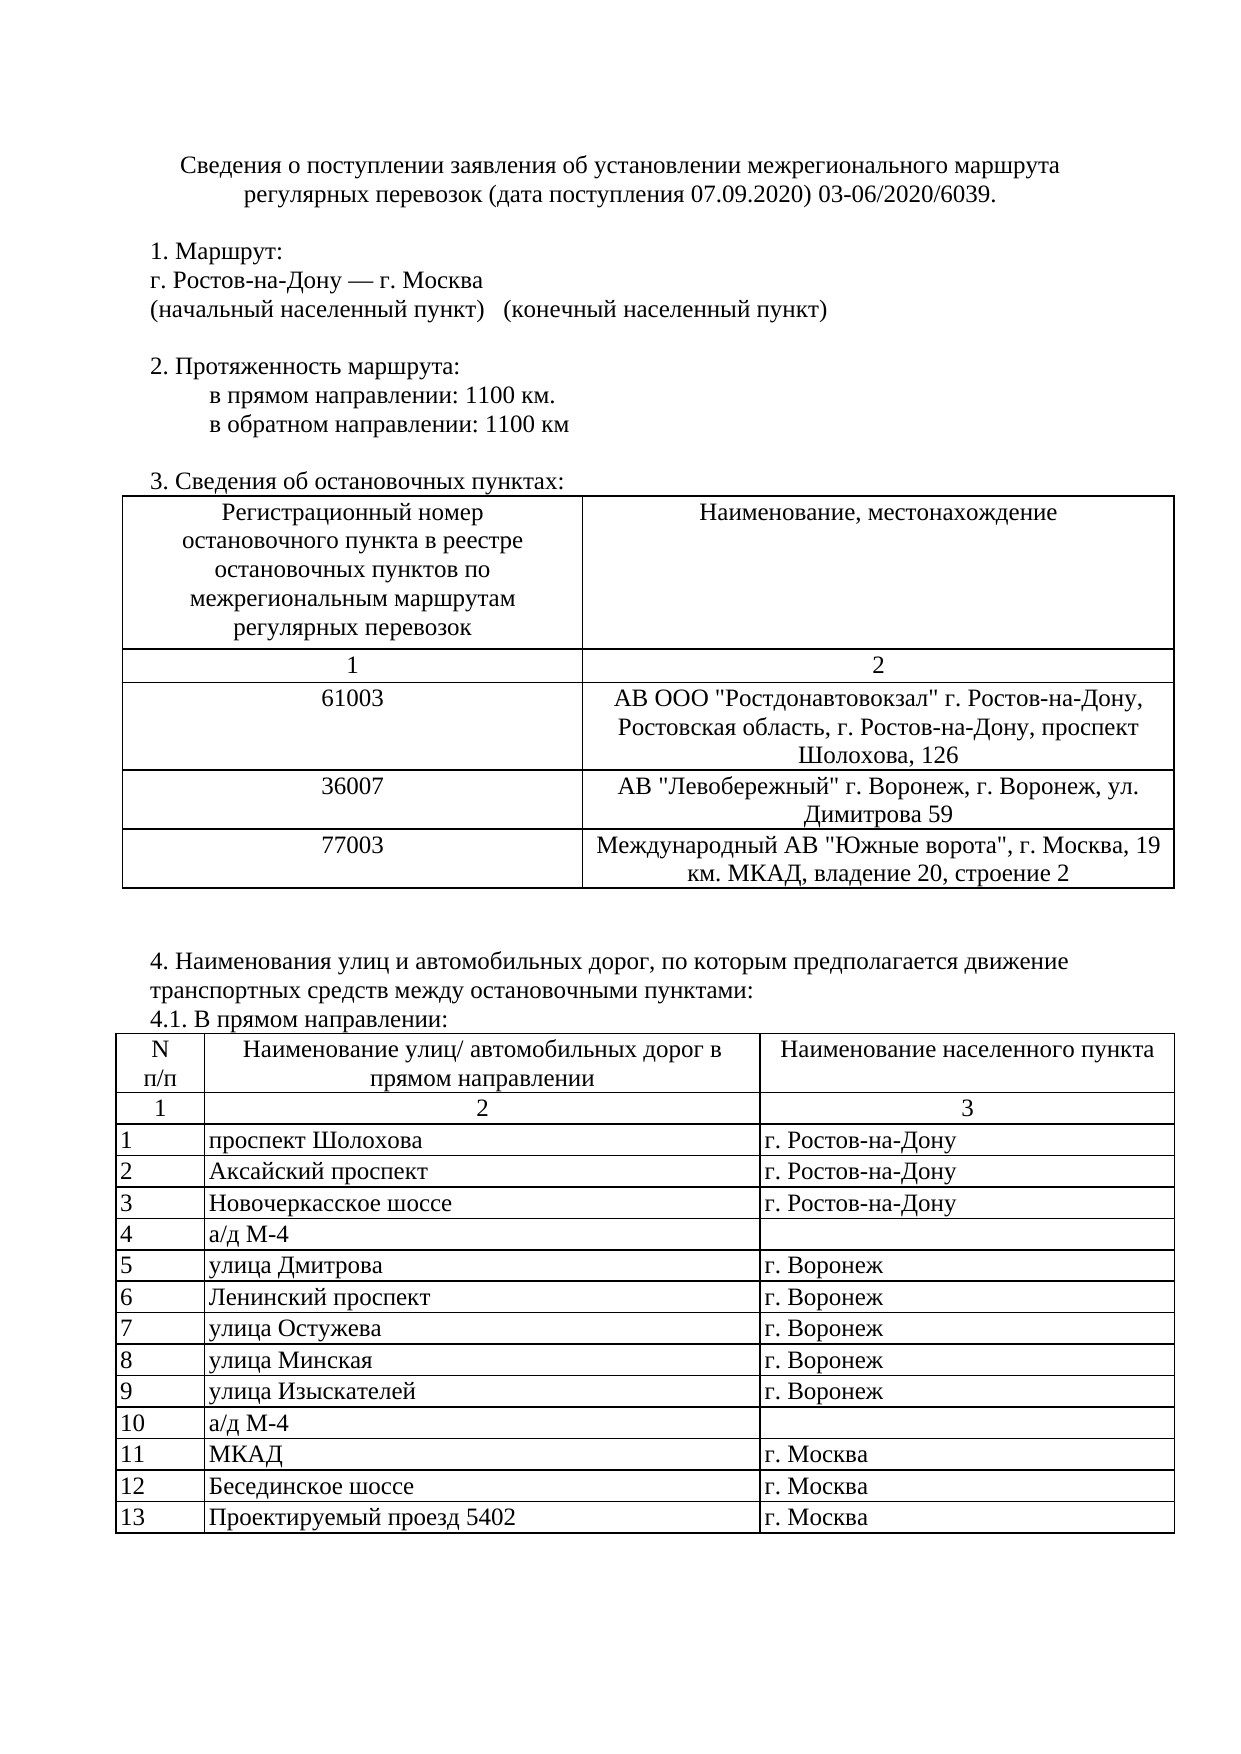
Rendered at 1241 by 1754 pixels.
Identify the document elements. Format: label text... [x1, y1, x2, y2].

text 4. Наименования улиц и автомобильных дорог, по которым предполагается движение транспортных средств между остановочными пунктами: [150, 946, 1090, 1004]
table_cell 12 [117, 1471, 204, 1501]
table_cell 6 [117, 1282, 204, 1312]
table_cell 7 [117, 1313, 204, 1343]
table_cell 13 [117, 1502, 204, 1532]
table_cell 3 [117, 1188, 204, 1217]
text г. Ростов-на-Дону — г. Москва [150, 265, 1090, 294]
table_cell проспект Шолохова [205, 1125, 759, 1154]
table_header Наименование, местонахождение [583, 497, 1173, 648]
table_cell [761, 1219, 1174, 1249]
table_cell 2 [117, 1156, 204, 1186]
table_cell МКАД [205, 1439, 759, 1469]
table_cell 4 [117, 1219, 204, 1249]
table_cell 36007 [123, 771, 582, 828]
text в обратном направлении: 1100 км [150, 409, 1090, 437]
table_cell г. Воронеж [761, 1313, 1174, 1343]
table_cell 8 [117, 1345, 204, 1375]
table_cell г. Воронеж [761, 1345, 1174, 1375]
table_cell 2 [583, 650, 1173, 681]
table_cell г. Воронеж [761, 1251, 1174, 1280]
text 3. Сведения об остановочных пунктах: [150, 466, 1090, 495]
text (начальный населенный пункт) (конечный населенный пункт) [150, 294, 1090, 322]
text 2. Протяженность маршрута: [150, 351, 1090, 380]
table_cell 5 [117, 1251, 204, 1280]
table_cell улица Дмитрова [205, 1251, 759, 1280]
table_cell АВ ООО "Ростдонавтовокзал" г. Ростов-на-Дону, Ростовская область, г. Ростов-на-Дону, проспект Шолохова, 126 [583, 683, 1173, 769]
table_cell [761, 1408, 1174, 1438]
table_header Наименование улиц/ автомобильных дорог в прямом направлении [205, 1034, 759, 1092]
table_cell г. Москва [761, 1439, 1174, 1469]
table_cell 1 [117, 1125, 204, 1154]
table_cell г. Москва [761, 1471, 1174, 1501]
table_cell а/д М-4 [205, 1408, 759, 1438]
table_cell 2 [205, 1093, 759, 1123]
table_cell г. Воронеж [761, 1282, 1174, 1312]
table_cell 1 [123, 650, 582, 681]
table_cell Ленинский проспект [205, 1282, 759, 1312]
table_header Регистрационный номер остановочного пункта в реестре остановочных пунктов по межрегиональным маршрутам регулярных перевозок [123, 497, 582, 648]
text Сведения о поступлении заявления об установлении межрегионального маршрута регулярных перевозок (дата поступления 07.09.2020) 03-06/2020/6039. [150, 150, 1090, 207]
table_cell а/д М-4 [205, 1219, 759, 1249]
table_cell АВ "Левобережный" г. Воронеж, г. Воронеж, ул. Димитрова 59 [583, 771, 1173, 828]
text 1. Маршрут: [150, 236, 1090, 265]
table_cell г. Воронеж [761, 1376, 1174, 1406]
table_cell Аксайский проспект [205, 1156, 759, 1186]
table_cell 3 [761, 1093, 1174, 1123]
table_cell 77003 [123, 830, 582, 887]
table_cell 1 [117, 1093, 204, 1123]
table_cell Международный АВ "Южные ворота", г. Москва, 19 км. МКАД, владение 20, строение 2 [583, 830, 1173, 887]
table_cell 10 [117, 1408, 204, 1438]
table_cell улица Остужева [205, 1313, 759, 1343]
table_cell улица Изыскателей [205, 1376, 759, 1406]
table_cell г. Ростов-на-Дону [761, 1156, 1174, 1186]
table_cell 9 [117, 1376, 204, 1406]
text в прямом направлении: 1100 км. [150, 380, 1090, 409]
table_cell Бесединское шоссе [205, 1471, 759, 1501]
table_cell г. Ростов-на-Дону [761, 1125, 1174, 1154]
table_cell г. Ростов-на-Дону [761, 1188, 1174, 1217]
table_cell 11 [117, 1439, 204, 1469]
table_header Наименование населенного пункта [761, 1034, 1174, 1092]
table_cell улица Минская [205, 1345, 759, 1375]
text 4.1. В прямом направлении: [150, 1004, 1090, 1033]
table_cell Проектируемый проезд 5402 [205, 1502, 759, 1532]
table_cell г. Москва [761, 1502, 1174, 1532]
table_header N п/п [117, 1034, 204, 1092]
table_cell 61003 [123, 683, 582, 769]
table_cell Новочеркасское шоссе [205, 1188, 759, 1217]
